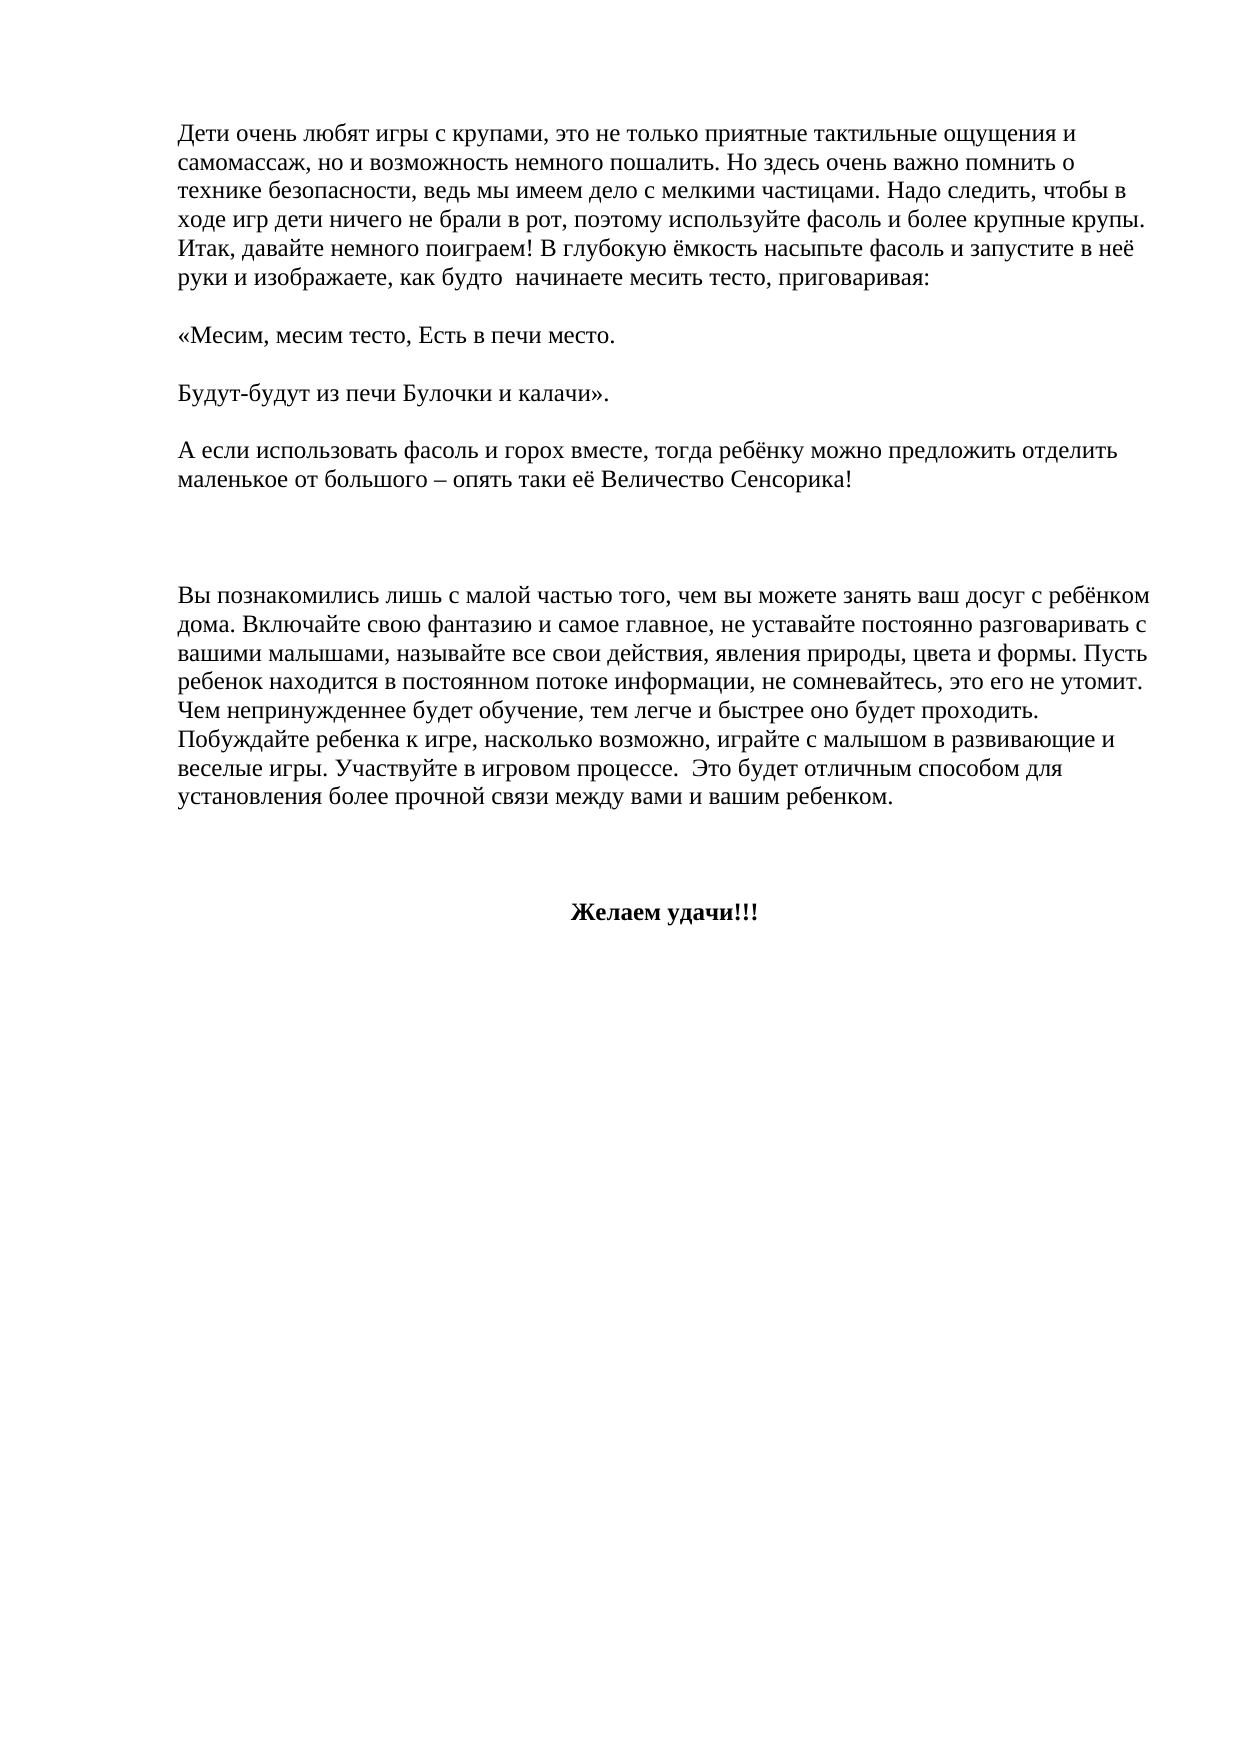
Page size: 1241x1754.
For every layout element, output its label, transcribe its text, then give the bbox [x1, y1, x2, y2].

text Желаем удачи!!! [177, 897, 1152, 926]
text А если использовать фасоль и горох вместе, тогда ребёнку можно предложить отделить маленькое от большого – опять таки её Величество Сенсорика! [177, 436, 1152, 493]
text «Месим, месим тесто, Есть в печи место. [177, 320, 1152, 348]
text Вы познакомились лишь с малой частью того, чем вы можете занять ваш досуг с ребёнком дома. Включайте свою фантазию и самое главное, не уставайте постоянно разговаривать с вашими малышами, называйте все свои действия, явления природы, цвета и формы. Пусть ребенок находится в постоянном потоке информации, не сомневайтесь, это его не утомит. Чем непринужденнее будет обучение, тем легче и быстрее оно будет проходить. Побуждайте ребенка к игре, насколько возможно, играйте с малышом в развивающие и веселые игры. Участвуйте в игровом процессе. Это будет отличным способом для установления более прочной связи между вами и вашим ребенком. [177, 580, 1152, 810]
text Будут-будут из печи Булочки и калачи». [177, 378, 1152, 406]
text Дети очень любят игры с крупами, это не только приятные тактильные ощущения и самомассаж, но и возможность немного пошалить. Но здесь очень важно помнить о технике безопасности, ведь мы имеем дело с мелкими частицами. Надо следить, чтобы в ходе игр дети ничего не брали в рот, поэтому используйте фасоль и более крупные крупы. Итак, давайте немного поиграем! В глубокую ёмкость насыпьте фасоль и запустите в неё руки и изображаете, как будто начинаете месить тесто, приговаривая: [177, 118, 1152, 291]
